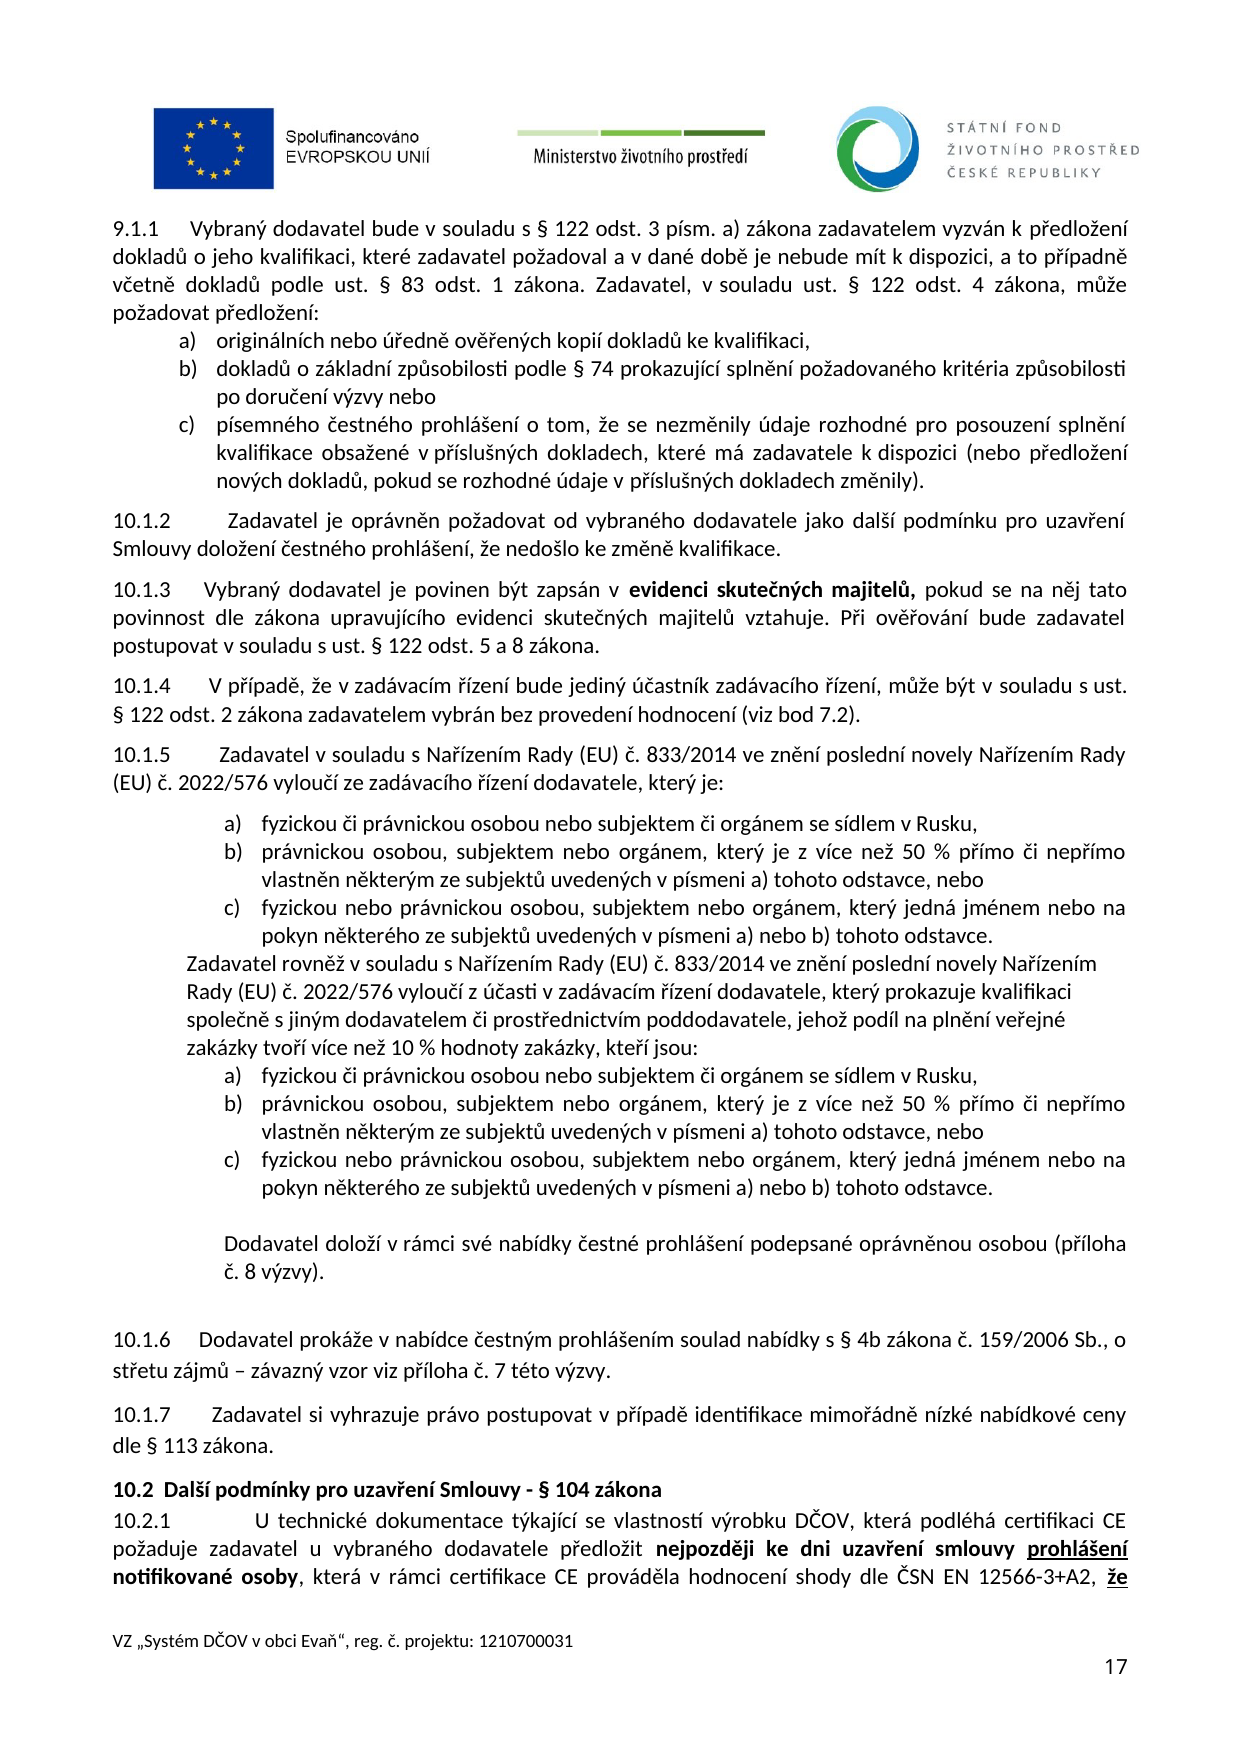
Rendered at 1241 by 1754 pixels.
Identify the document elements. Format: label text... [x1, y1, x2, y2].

text 10.1.2 Zadavatel je oprávněn požadovat od vybraného dodavatele jako další podmínku pro uzavření Smlouvy doložení čestného prohlášení, že nedošlo ke změně kvalifikace. [112, 507, 1128, 563]
list originálních nebo úředně ověřených kopií dokladů ke kvalifikaci, [178, 326, 1128, 354]
text 10.1.4 V případě, že v zadávacím řízení bude jediný účastník zadávacího řízení, může být v souladu s ust. § 122 odst. 2 zákona zadavatelem vybrán bez provedení hodnocení (viz bod 7.2). [112, 672, 1128, 728]
list právnickou osobou, subjektem nebo orgánem, který je z více než 50 % přímo či nepřímo vlastněn některým ze subjektů uvedených v písmeni a) tohoto odstavce, nebo [224, 1089, 1128, 1145]
text 10.1.6 Dodavatel prokáže v nabídce čestným prohlášením soulad nabídky s § 4b zákona č. 159/2006 Sb., o střetu zájmů – závazný vzor viz příloha č. 7 této výzvy. [112, 1326, 1128, 1385]
list fyzickou či právnickou osobou nebo subjektem či orgánem se sídlem v Rusku, [224, 809, 1128, 837]
text 10.1.3 Vybraný dodavatel je povinen být zapsán v evidenci skutečných majitelů, pokud se na něj tato povinnost dle zákona upravujícího evidenci skutečných majitelů vztahuje. Při ověřování bude zadavatel postupovat v souladu s ust. § 122 odst. 5 a 8 zákona. [112, 575, 1128, 659]
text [112, 1506, 1128, 1590]
list dokladů o základní způsobilosti podle § 74 prokazující splnění požadovaného kritéria způsobilosti po doručení výzvy nebo [178, 354, 1128, 410]
text Dodavatel doloží v rámci své nabídky čestné prohlášení podepsané oprávněnou osobou (příloha č. 8 výzvy). [224, 1229, 1128, 1285]
text 9.1.1 Vybraný dodavatel bude v souladu s § 122 odst. 3 písm. a) zákona zadavatelem vyzván k předložení dokladů o jeho kvalifikaci, které zadavatel požadoval a v dané době je nebude mít k dispozici, a to případně včetně dokladů podle ust. § 83 odst. 1 zákona. Zadavatel, v souladu ust. § 122 odst. 4 zákona, může požadovat předložení: [112, 186, 1128, 326]
text 10.1.5 Zadavatel v souladu s Nařízením Rady (EU) č. 833/2014 ve znění poslední novely Nařízením Rady (EU) č. 2022/576 vyloučí ze zadávacího řízení dodavatele, který je: [112, 740, 1128, 796]
list fyzickou nebo právnickou osobou, subjektem nebo orgánem, který jedná jménem nebo na pokyn některého ze subjektů uvedených v písmeni a) nebo b) tohoto odstavce. [224, 1145, 1128, 1201]
list Zadavatel rovněž v souladu s Nařízením Rady (EU) č. 833/2014 ve znění poslední novely Nařízením Rady (EU) č. 2022/576 vyloučí z účasti v zadávacím řízení dodavatele, který prokazuje kvalifikaci společně s jiným dodavatelem či prostřednictvím poddodavatele, jehož podíl na plnění veřejné zakázky tvoří více než 10 % hodnoty zakázky, kteří jsou: [186, 949, 1128, 1061]
list písemného čestného prohlášení o tom, že se nezměnily údaje rozhodné pro posouzení splnění kvalifikace obsažené v příslušných dokladech, které má zadavatele k dispozici (nebo předložení nových dokladů, pokud se rozhodné údaje v příslušných dokladech změnily). [178, 410, 1128, 494]
text 10.1.7 Zadavatel si vyhrazuje právo postupovat v případě identifikace mimořádně nízké nabídkové ceny dle § 113 zákona. [112, 1400, 1128, 1459]
list právnickou osobou, subjektem nebo orgánem, který je z více než 50 % přímo či nepřímo vlastněn některým ze subjektů uvedených v písmeni a) tohoto odstavce, nebo [224, 837, 1128, 893]
list fyzickou či právnickou osobou nebo subjektem či orgánem se sídlem v Rusku, [224, 1061, 1128, 1089]
list fyzickou nebo právnickou osobou, subjektem nebo orgánem, který jedná jménem nebo na pokyn některého ze subjektů uvedených v písmeni a) nebo b) tohoto odstavce. [224, 893, 1128, 949]
text 10.2 Další podmínky pro uzavření Smlouvy - § 104 zákona [112, 1475, 1128, 1503]
